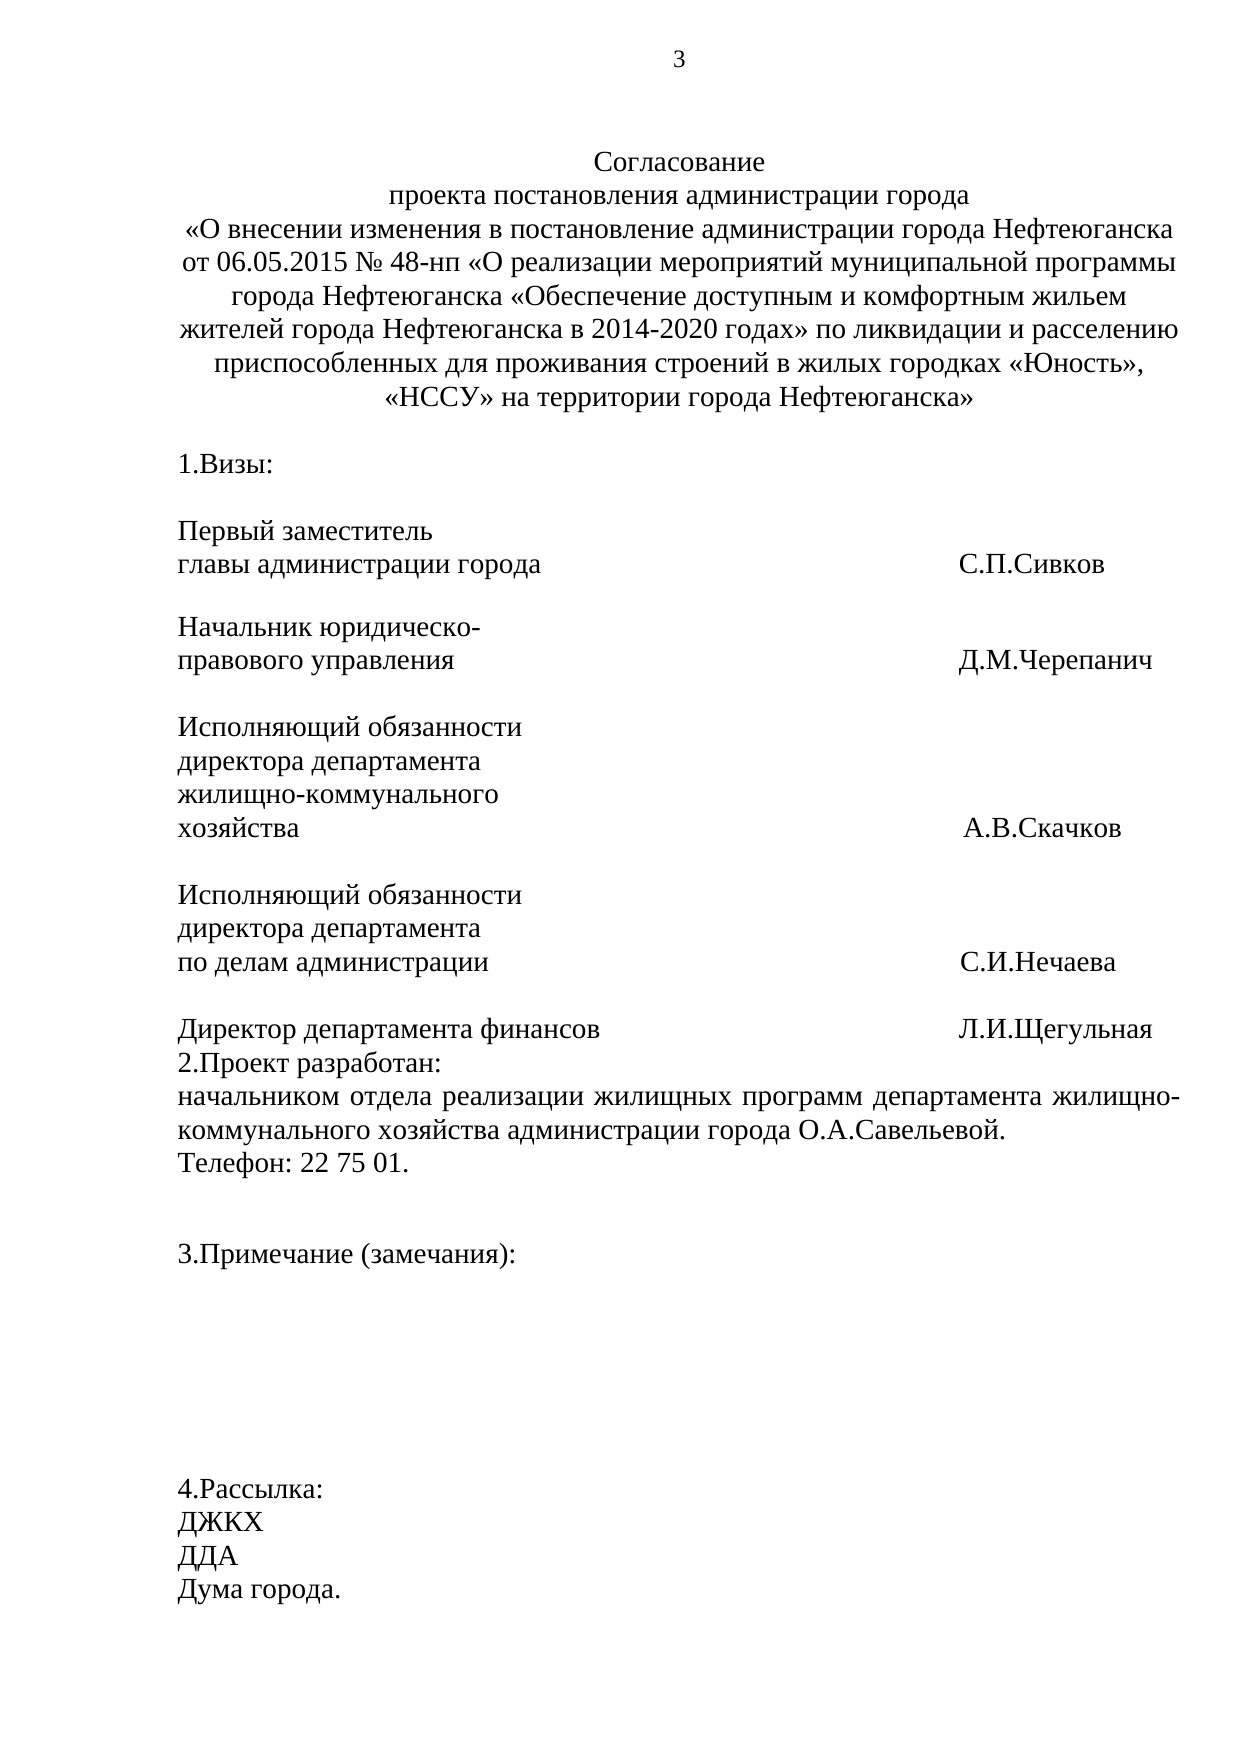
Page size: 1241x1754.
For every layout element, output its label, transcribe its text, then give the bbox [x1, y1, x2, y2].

text главы администрации города С.П.Сивков [177, 546, 1181, 580]
text хозяйства А.В.Скачков [177, 810, 1181, 843]
text директора департамента [177, 911, 1181, 944]
text по делам администрации С.И.Нечаева [177, 944, 1181, 978]
text ДЖКХ [177, 1504, 1181, 1538]
text Начальник юридическо- [177, 609, 1181, 642]
text директора департамента [177, 743, 1181, 776]
text жилищно-коммунального [177, 776, 1181, 810]
text 1.Визы: [177, 446, 1181, 479]
text начальником отдела реализации жилищных программ департамента жилищно-коммунального хозяйства администрации города О.А.Савельевой. [177, 1078, 1181, 1145]
text 4.Рассылка: [177, 1471, 1181, 1504]
text 2.Проект разработан: [177, 1045, 1181, 1078]
text Согласование [177, 144, 1181, 177]
text Дума города. [177, 1571, 1181, 1605]
text Телефон: 22 75 01. [177, 1145, 1181, 1179]
text проекта постановления администрации города [177, 177, 1181, 211]
text Исполняющий обязанности [177, 877, 1181, 911]
text «О внесении изменения в постановление администрации города Нефтеюганска от 06.05.2015 № 48-нп «О реализации мероприятий муниципальной программы города Нефтеюганска «Обеспечение доступным и комфортным жильем жителей города Нефтеюганска в 2014-2020 годах» по ликвидации и расселению приспособленных для проживания строений в жилых городках «Юность», «НССУ» на территории города Нефтеюганска» [177, 211, 1181, 412]
text Первый заместитель [177, 513, 1181, 546]
text Директор департамента финансов Л.И.Щегульная [177, 1011, 1181, 1045]
text ДДА [177, 1538, 1181, 1571]
text 3.Примечание (замечания): [177, 1236, 1181, 1269]
text Исполняющий обязанности [177, 709, 1181, 743]
text правового управления Д.М.Черепанич [177, 642, 1181, 676]
